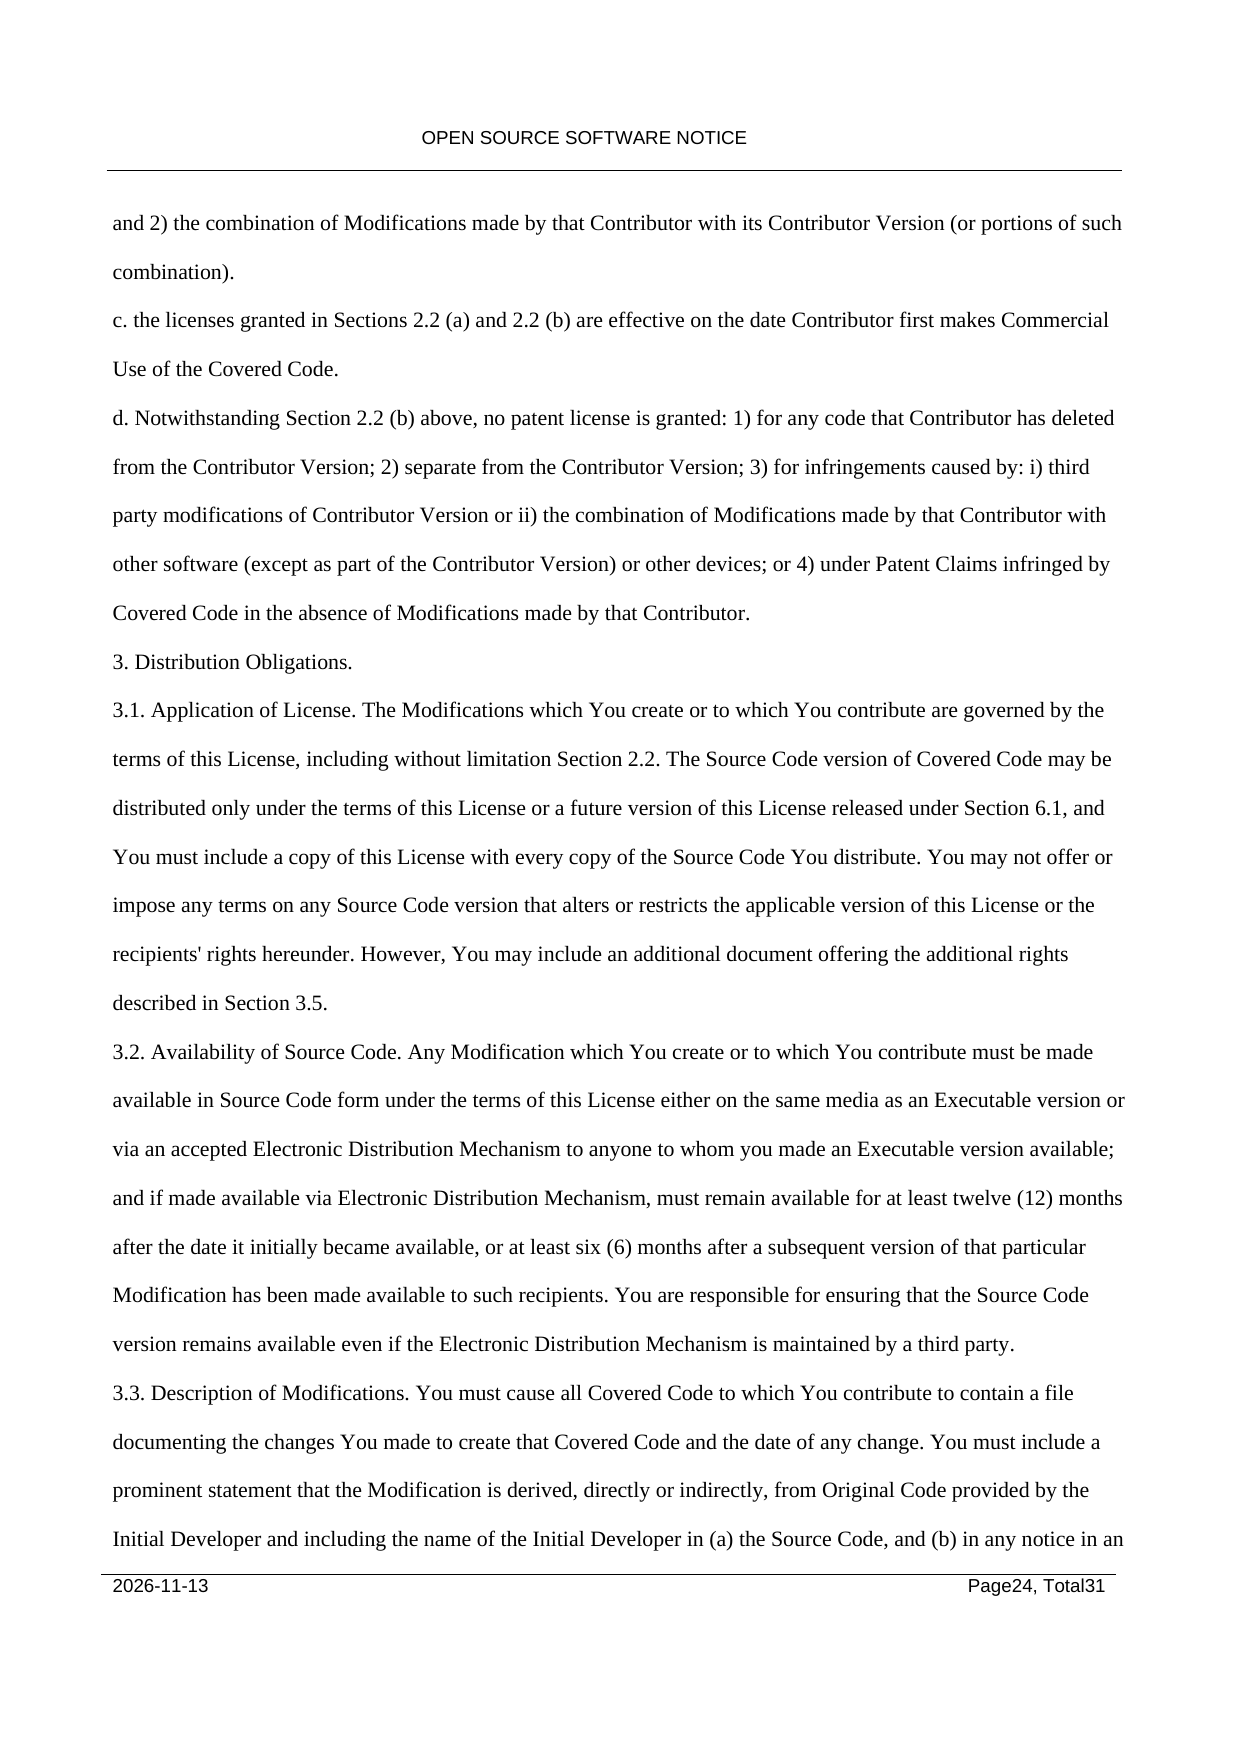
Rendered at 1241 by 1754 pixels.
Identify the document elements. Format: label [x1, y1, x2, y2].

text [112, 206, 1128, 1555]
